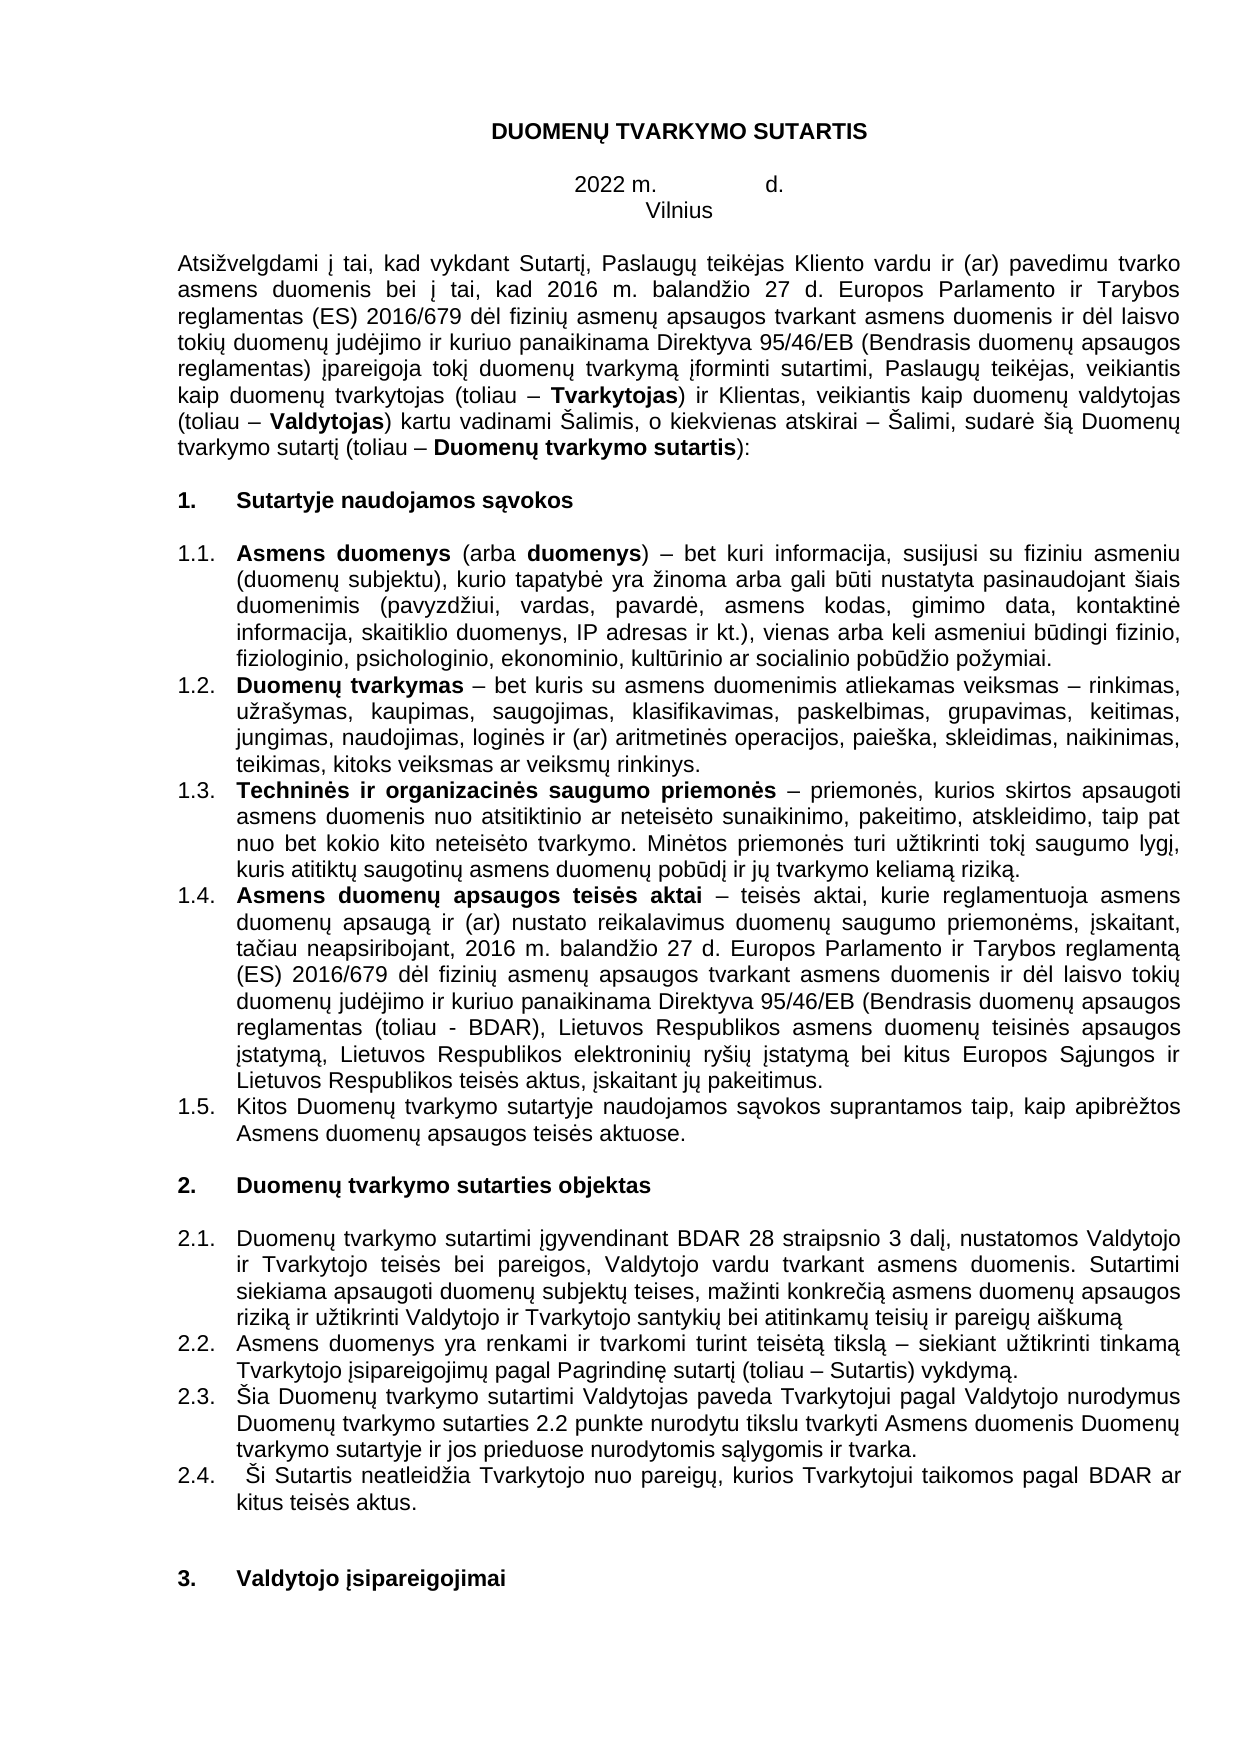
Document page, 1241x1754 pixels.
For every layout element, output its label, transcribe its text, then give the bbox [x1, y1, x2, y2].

subtitle Duomenų tvarkymo sutarties objektas [177, 1172, 1181, 1199]
text DUOMENŲ TVARKYMO SUTARTIS [177, 118, 1181, 144]
list Duomenų tvarkymas – bet kuris su asmens duomenimis atliekamas veiksmas – rinkimas, užrašymas, kaupimas, saugojimas, klasifikavimas, paskelbimas, grupavimas, keitimas, jungimas, naudojimas, loginės ir (ar) aritmetinės operacijos, paieška, skleidimas, naikinimas, teikimas, kitoks veiksmas ar veiksmų rinkinys. [177, 672, 1181, 777]
text 2022 m. d. [177, 171, 1181, 197]
subtitle Duomenų tvarkymo sutartimi įgyvendinant BDAR 28 straipsnio 3 dalį, nustatomos Valdytojo ir Tvarkytojo teisės bei pareigos, Valdytojo vardu tvarkant asmens duomenis. Sutartimi siekiama apsaugoti duomenų subjektų teises, mažinti konkrečią asmens duomenų apsaugos riziką ir užtikrinti Valdytojo ir Tvarkytojo santykių bei atitinkamų teisių ir pareigų aiškumą [177, 1225, 1181, 1330]
text Vilnius [177, 197, 1181, 223]
text Atsižvelgdami į tai, kad vykdant Sutartį, Paslaugų teikėjas Kliento vardu ir (ar) pavedimu tvarko asmens duomenis bei į tai, kad 2016 m. balandžio 27 d. Europos Parlamento ir Tarybos reglamentas (ES) 2016/679 dėl fizinių asmenų apsaugos tvarkant asmens duomenis ir dėl laisvo tokių duomenų judėjimo ir kuriuo panaikinama Direktyva 95/46/EB (Bendrasis duomenų apsaugos reglamentas) įpareigoja tokį duomenų tvarkymą įforminti sutartimi, Paslaugų teikėjas, veikiantis kaip duomenų tvarkytojas (toliau – Tvarkytojas) ir Klientas, veikiantis kaip duomenų valdytojas (toliau – Valdytojas) kartu vadinami Šalimis, o kiekvienas atskirai – Šalimi, sudarė šią Duomenų tvarkymo sutartį (toliau – Duomenų tvarkymo sutartis): [177, 250, 1181, 461]
list Techninės ir organizacinės saugumo priemonės – priemonės, kurios skirtos apsaugoti asmens duomenis nuo atsitiktinio ar neteisėto sunaikinimo, pakeitimo, atskleidimo, taip pat nuo bet kokio kito neteisėto tvarkymo. Minėtos priemonės turi užtikrinti tokį saugumo lygį, kuris atitiktų saugotinų asmens duomenų pobūdį ir jų tvarkymo keliamą riziką. [177, 777, 1181, 882]
list Asmens duomenų apsaugos teisės aktai – teisės aktai, kurie reglamentuoja asmens duomenų apsaugą ir (ar) nustato reikalavimus duomenų saugumo priemonėms, įskaitant, tačiau neapsiribojant, 2016 m. balandžio 27 d. Europos Parlamento ir Tarybos reglamentą (ES) 2016/679 dėl fizinių asmenų apsaugos tvarkant asmens duomenis ir dėl laisvo tokių duomenų judėjimo ir kuriuo panaikinama Direktyva 95/46/EB (Bendrasis duomenų apsaugos reglamentas (toliau - BDAR), Lietuvos Respublikos asmens duomenų teisinės apsaugos įstatymą, Lietuvos Respublikos elektroninių ryšių įstatymą bei kitus Europos Sąjungos ir Lietuvos Respublikos teisės aktus, įskaitant jų pakeitimus. [177, 882, 1181, 1093]
subtitle Asmens duomenys yra renkami ir tvarkomi turint teisėtą tikslą – siekiant užtikrinti tinkamą Tvarkytojo įsipareigojimų pagal Pagrindinę sutartį (toliau – Sutartis) vykdymą. [177, 1330, 1181, 1383]
subtitle Ši Sutartis neatleidžia Tvarkytojo nuo pareigų, kurios Tvarkytojui taikomos pagal BDAR ar kitus teisės aktus. [177, 1462, 1181, 1515]
list Kitos Duomenų tvarkymo sutartyje naudojamos sąvokos suprantamos taip, kaip apibrėžtos Asmens duomenų apsaugos teisės aktuose. [177, 1093, 1181, 1146]
subtitle Valdytojo įsipareigojimai [177, 1565, 1181, 1592]
list Asmens duomenys (arba duomenys) – bet kuri informacija, susijusi su fiziniu asmeniu (duomenų subjektu), kurio tapatybė yra žinoma arba gali būti nustatyta pasinaudojant šiais duomenimis (pavyzdžiui, vardas, pavardė, asmens kodas, gimimo data, kontaktinė informacija, skaitiklio duomenys, IP adresas ir kt.), vienas arba keli asmeniui būdingi fizinio, fiziologinio, psichologinio, ekonominio, kultūrinio ar socialinio pobūdžio požymiai. [177, 540, 1181, 672]
subtitle Šia Duomenų tvarkymo sutartimi Valdytojas paveda Tvarkytojui pagal Valdytojo nurodymus Duomenų tvarkymo sutarties 2.2 punkte nurodytu tikslu tvarkyti Asmens duomenis Duomenų tvarkymo sutartyje ir jos prieduose nurodytomis sąlygomis ir tvarka. [177, 1383, 1181, 1462]
subtitle Sutartyje naudojamos sąvokos [177, 487, 1181, 513]
